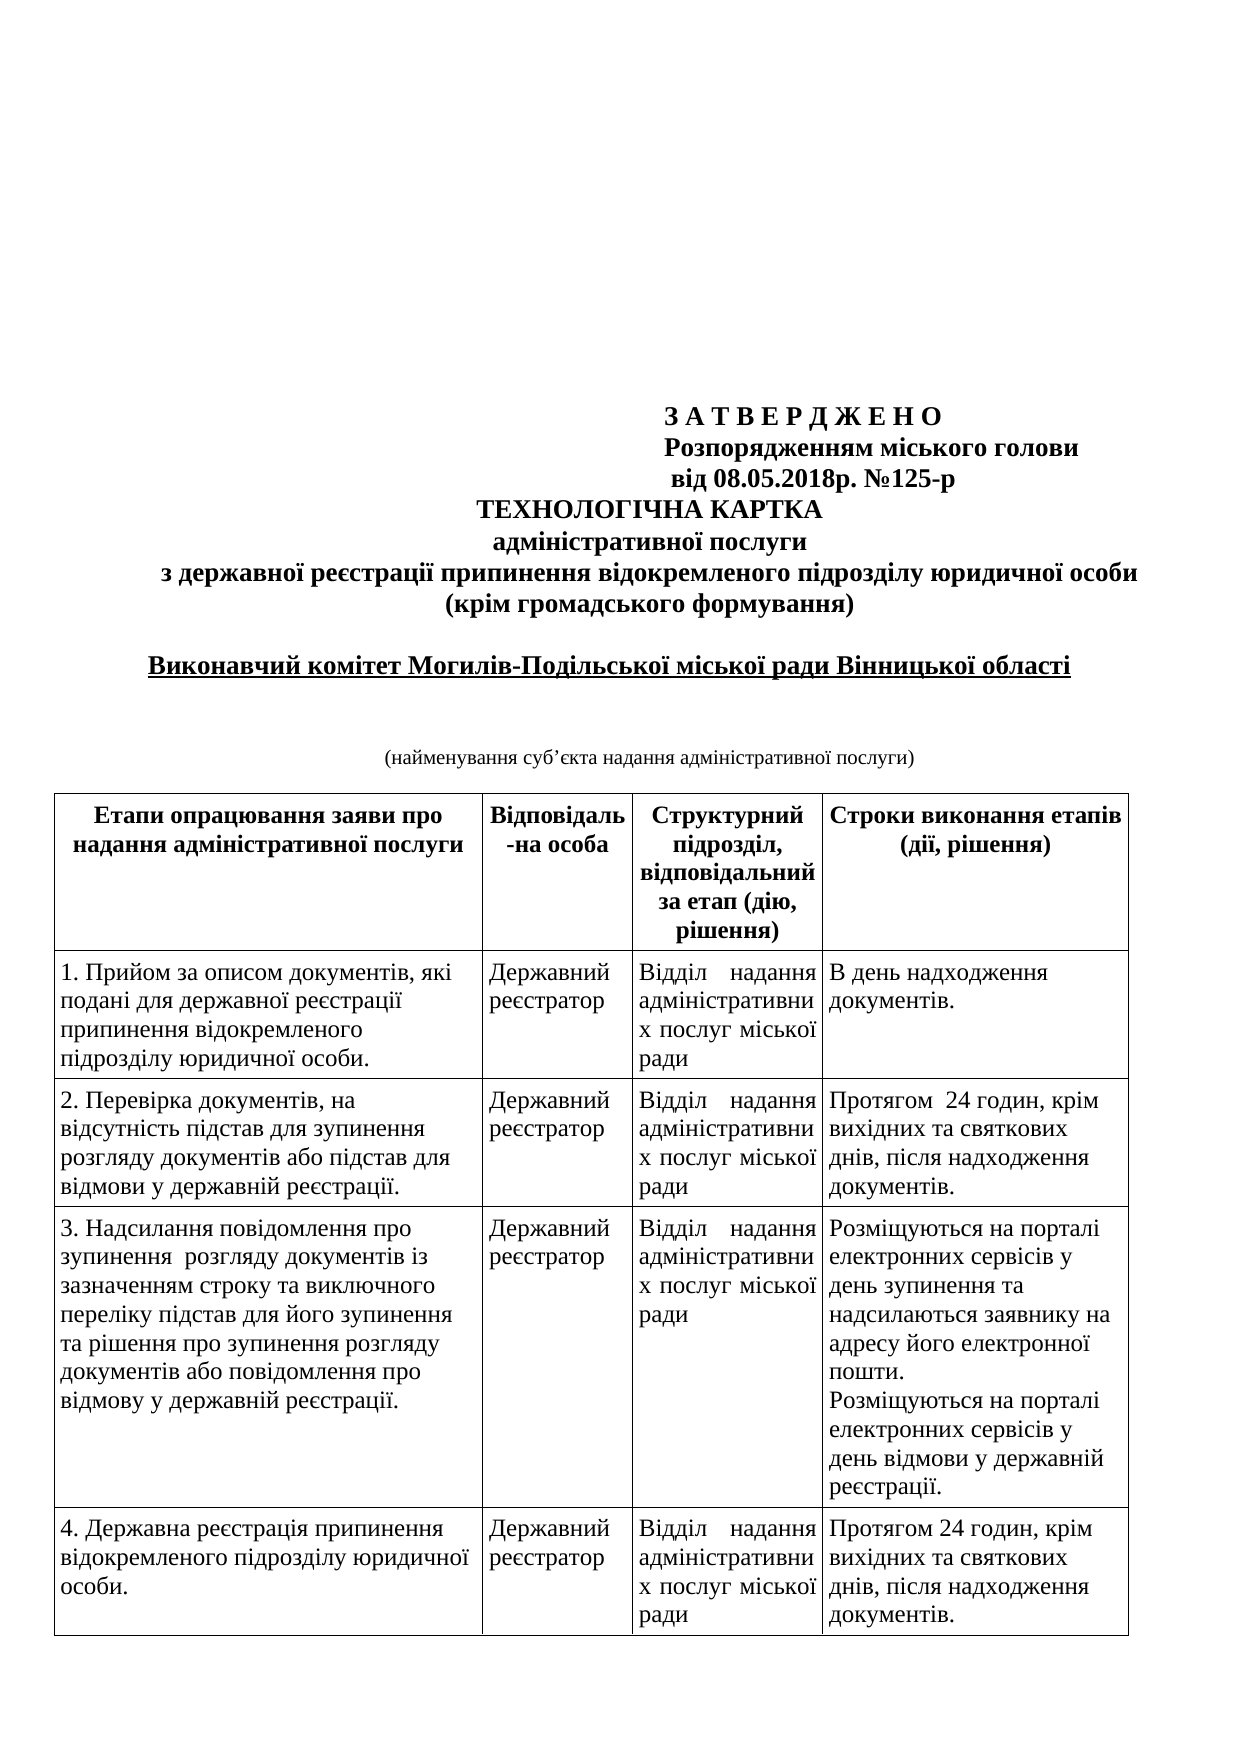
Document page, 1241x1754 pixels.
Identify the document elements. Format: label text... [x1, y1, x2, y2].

table_cell Відділ надання адміністративних послуг міської ради [633, 951, 822, 1078]
table_cell Відділ надання адміністративних послуг міської ради [633, 1207, 822, 1506]
text Виконавчий комітет Могилів-Подільської міської ради Вінницької області [148, 649, 1152, 680]
table_cell В день надходження документів. [823, 951, 1128, 1078]
table_header Строки виконання етапів (дії, рішення) [823, 794, 1128, 950]
text Розпорядженням міського голови [664, 431, 1152, 462]
table_cell 3. Надсилання повідомлення про зупинення розгляду документів із зазначенням строку та виключного переліку підстав для його зупинення та рішення про зупинення розгляду документів або повідомлення про відмову у державній реєстрації. [55, 1207, 482, 1506]
table_header Структурний підрозділ, відповідальний за етап (дію, рішення) [633, 794, 822, 950]
table_cell Державний реєстратор [483, 1207, 632, 1506]
table_cell Протягом 24 годин, крім вихідних та святкових днів, після надходження документів. [823, 1508, 1128, 1634]
text від 08.05.2018р. №125-р [664, 462, 1152, 493]
text З А Т В Е Р Д Ж Е Н О [664, 400, 1152, 431]
table_cell Державний реєстратор [483, 951, 632, 1078]
table_header Етапи опрацювання заяви про надання адміністративної послуги [55, 794, 482, 950]
text ТЕХНОЛОГІЧНА КАРТКА [148, 493, 1152, 524]
table_cell 2. Перевірка документів, на відсутність підстав для зупинення розгляду документів або підстав для відмови у державній реєстрації. [55, 1079, 482, 1206]
table_cell Розміщуються на порталі електронних сервісів у день зупинення та надсилаються заявнику на адресу його електронної пошти. Розміщуються на порталі електронних сервісів у день відмови у державній реєстрації. [823, 1207, 1128, 1506]
table_cell Протягом 24 годин, крім вихідних та святкових днів, після надходження документів. [823, 1079, 1128, 1206]
table_cell Державний реєстратор [483, 1079, 632, 1206]
text адміністративної послуги [148, 524, 1152, 556]
table_cell Відділ надання адміністративних послуг міської ради [633, 1079, 822, 1206]
text (найменування суб’єкта надання адміністративної послуги) [148, 745, 1152, 769]
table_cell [483, 1508, 632, 1634]
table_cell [633, 1508, 822, 1634]
table_cell 1. Прийом за описом документів, які подані для державної реєстрації припинення відокремленого підрозділу юридичної особи. [55, 951, 482, 1078]
table_header Відповідаль-на особа [483, 794, 632, 950]
text з державної реєстрації припинення відокремленого підрозділу юридичної особи (крім громадського формування) [148, 556, 1152, 618]
table_cell 4. Державна реєстрація припинення відокремленого підрозділу юридичної особи. [55, 1508, 482, 1634]
